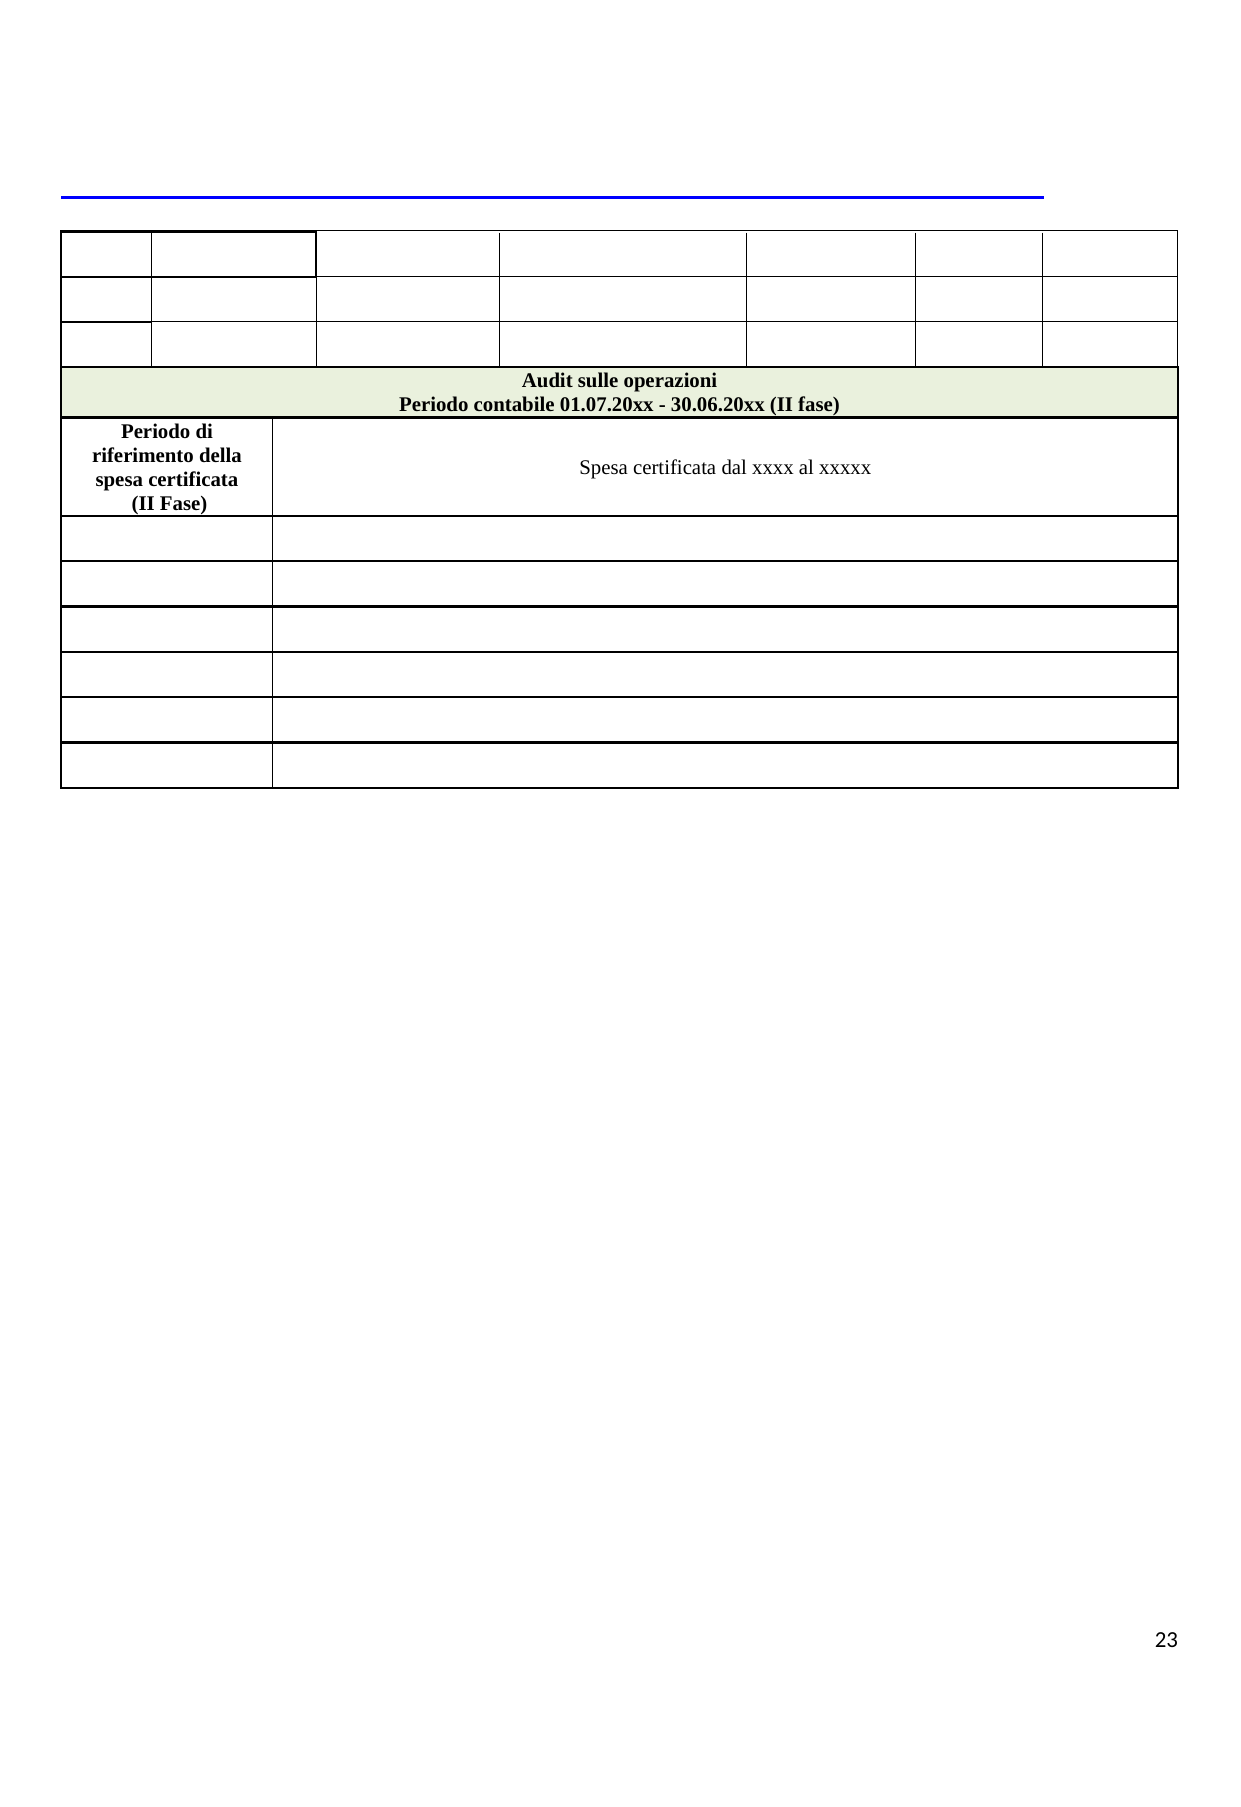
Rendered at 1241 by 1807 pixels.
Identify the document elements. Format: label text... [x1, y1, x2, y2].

table_cell [273, 653, 1177, 696]
table_cell [273, 744, 1177, 787]
table_cell [317, 277, 499, 321]
table_cell [152, 322, 316, 366]
table_cell [1043, 322, 1177, 366]
table_cell [916, 322, 1042, 366]
table_cell Spesa certificata dal xxxx al xxxxx [273, 419, 1177, 515]
table_cell [1043, 277, 1177, 321]
table_cell [62, 517, 272, 560]
table_cell [62, 744, 272, 787]
table_cell [317, 322, 499, 366]
table_cell [62, 608, 272, 651]
table_cell Audit sulle operazioni Periodo contabile 01.07.20xx - 30.06.20xx (II fase) [62, 368, 1177, 416]
table_cell [152, 233, 315, 276]
table_cell [499, 231, 746, 276]
table_cell Periodo di riferimento della spesa certificata (II Fase) [62, 419, 272, 515]
table_cell [273, 608, 1177, 651]
table_cell [62, 562, 272, 605]
table_cell [916, 277, 1042, 321]
table_cell [500, 322, 746, 366]
table_cell [915, 231, 1043, 276]
table_cell [273, 517, 1177, 560]
table_cell [500, 277, 746, 321]
table_cell [273, 698, 1177, 741]
table_cell [62, 278, 151, 321]
table_cell [1043, 231, 1177, 276]
table_cell [273, 562, 1177, 605]
table_cell [746, 231, 915, 276]
table_cell [62, 653, 272, 696]
table_cell [747, 277, 915, 321]
table_cell [152, 278, 316, 321]
table_cell [317, 231, 499, 276]
table_cell [62, 698, 272, 741]
table_cell [747, 322, 915, 366]
table_cell [62, 233, 151, 276]
table_cell [62, 323, 151, 366]
